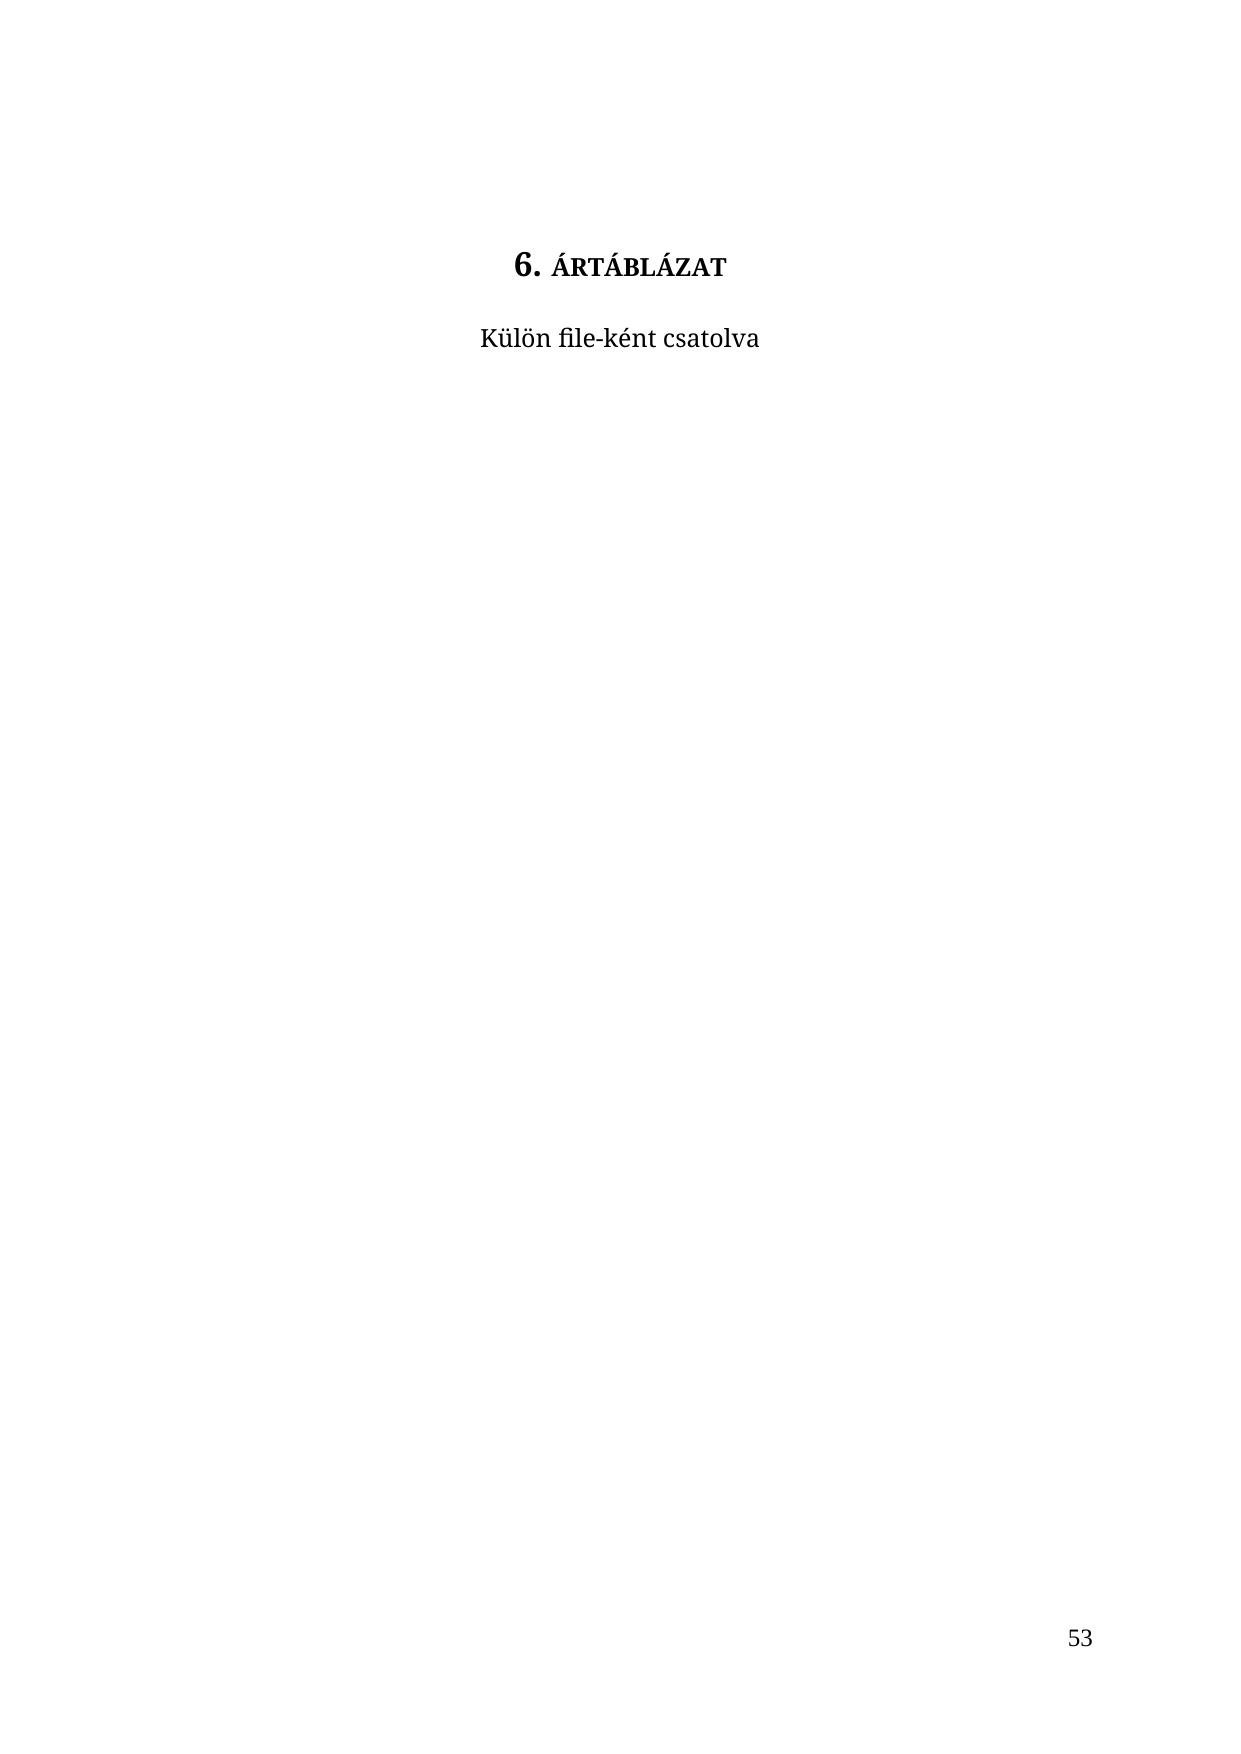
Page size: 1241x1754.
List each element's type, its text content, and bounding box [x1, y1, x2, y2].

text Külön file-ként csatolva [148, 320, 1093, 354]
subtitle ÁRTÁBLÁZAT [148, 241, 1093, 286]
